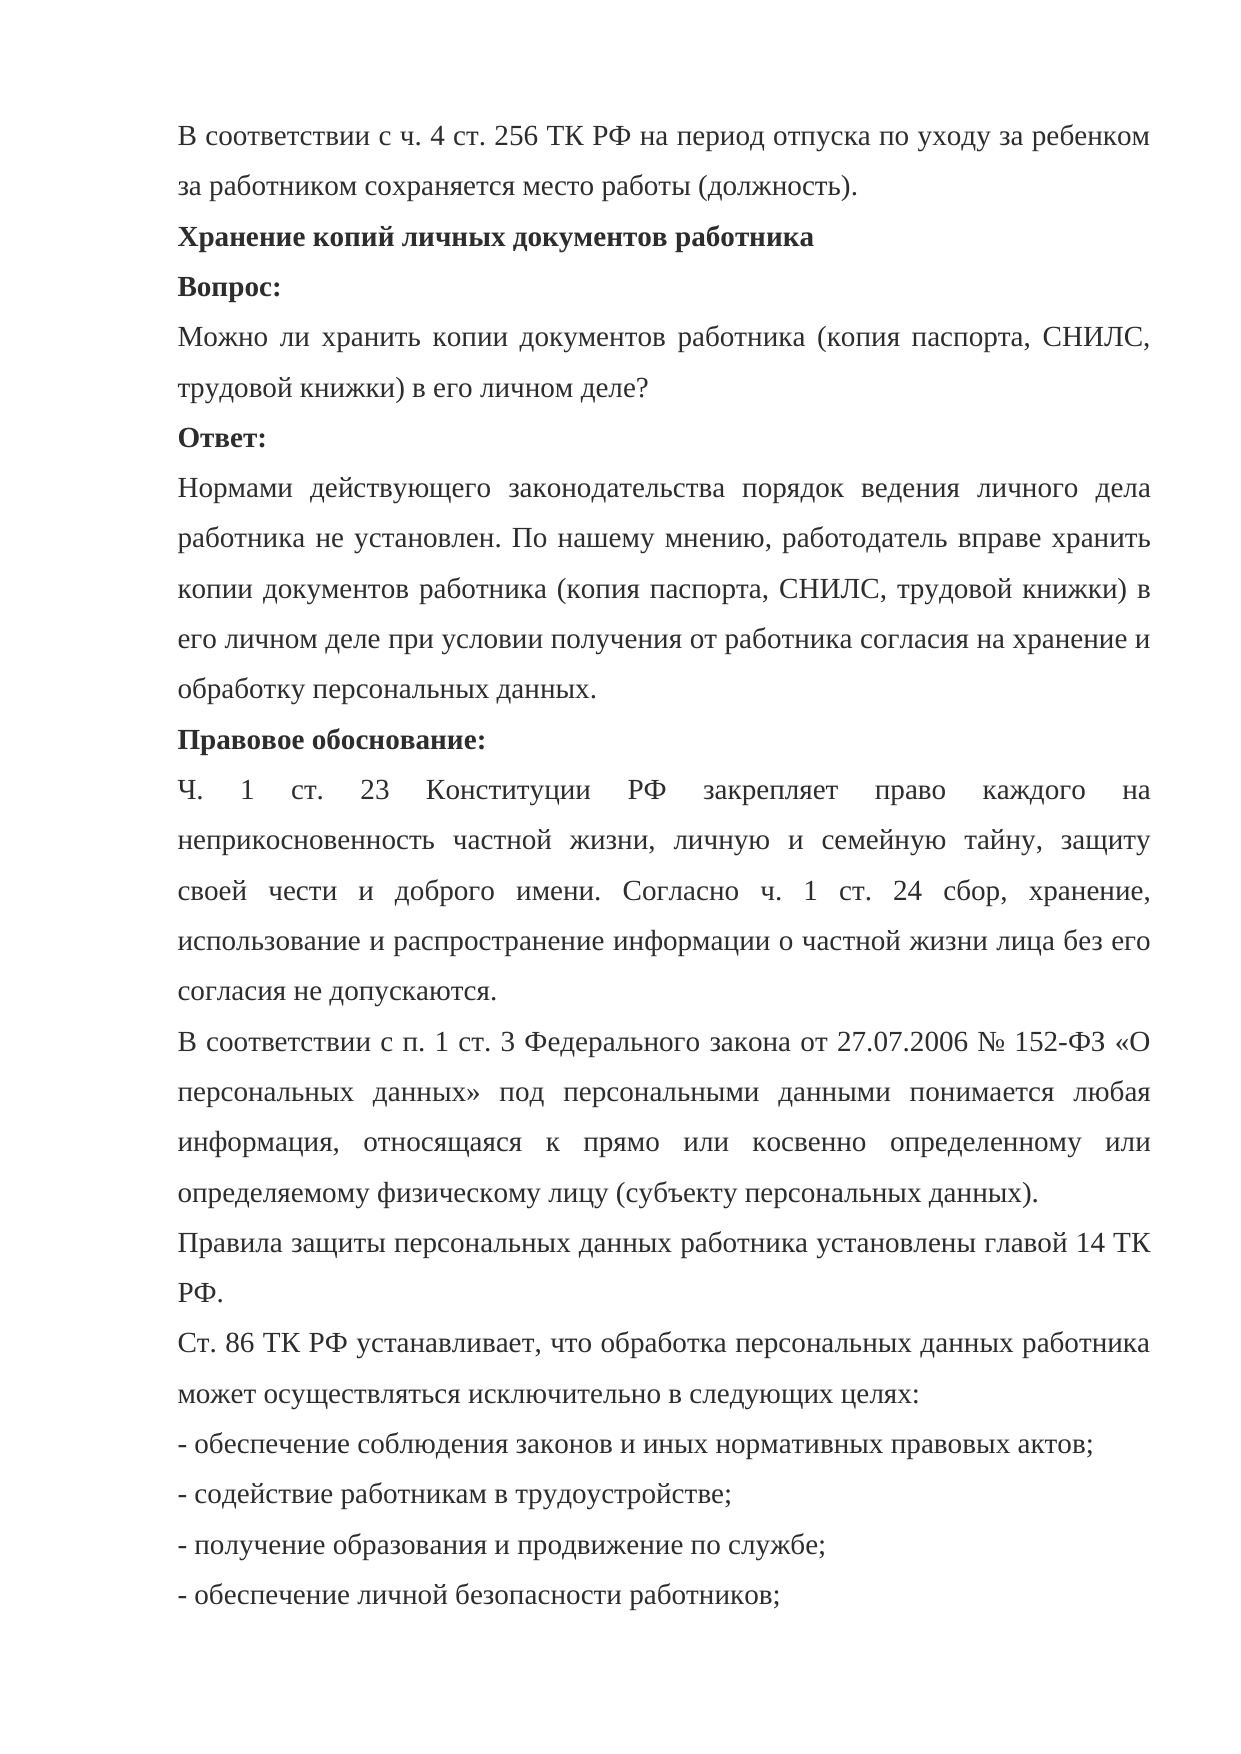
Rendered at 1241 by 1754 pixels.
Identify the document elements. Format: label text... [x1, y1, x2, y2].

text Правовое обоснование: [177, 722, 1152, 755]
text В соответствии с п. 1 ст. 3 Федерального закона от 27.07.2006 № 152-ФЗ «О персональных данных» под персональными данными понимается любая информация, относящаяся к прямо или косвенно определенному или определяемому физическому лицу (субъекту персональных данных). [177, 1024, 1152, 1208]
text - обеспечение личной безопасности работников; [177, 1577, 1152, 1611]
text - получение образования и продвижение по службе; [177, 1527, 1152, 1560]
text Вопрос: [177, 269, 1152, 303]
text - обеспечение соблюдения законов и иных нормативных правовых актов; [177, 1426, 1152, 1460]
text Ответ: [177, 420, 1152, 453]
text Ч. 1 ст. 23 Конституции РФ закрепляет право каждого на неприкосновенность частной жизни, личную и семейную тайну, защиту своей чести и доброго имени. Согласно ч. 1 ст. 24 сбор, хранение, использование и распространение информации о частной жизни лица без его согласия не допускаются. [177, 772, 1152, 1007]
text Правила защиты персональных данных работника установлены главой 14 ТК РФ. [177, 1225, 1152, 1309]
text В соответствии с ч. 4 ст. 256 ТК РФ на период отпуска по уходу за ребенком за работником сохраняется место работы (должность). [177, 118, 1152, 202]
text Ст. 86 ТК РФ устанавливает, что обработка персональных данных работника может осуществляться исключительно в следующих целях: [177, 1326, 1152, 1409]
text Нормами действующего законодательства порядок ведения личного дела работника не установлен. По нашему мнению, работодатель вправе хранить копии документов работника (копия паспорта, СНИЛС, трудовой книжки) в его личном деле при условии получения от работника согласия на хранение и обработку персональных данных. [177, 470, 1152, 705]
text - содействие работникам в трудоустройстве; [177, 1477, 1152, 1510]
text Хранение копий личных документов работника [177, 219, 1152, 252]
text Можно ли хранить копии документов работника (копия паспорта, СНИЛС, трудовой книжки) в его личном деле? [177, 319, 1152, 403]
